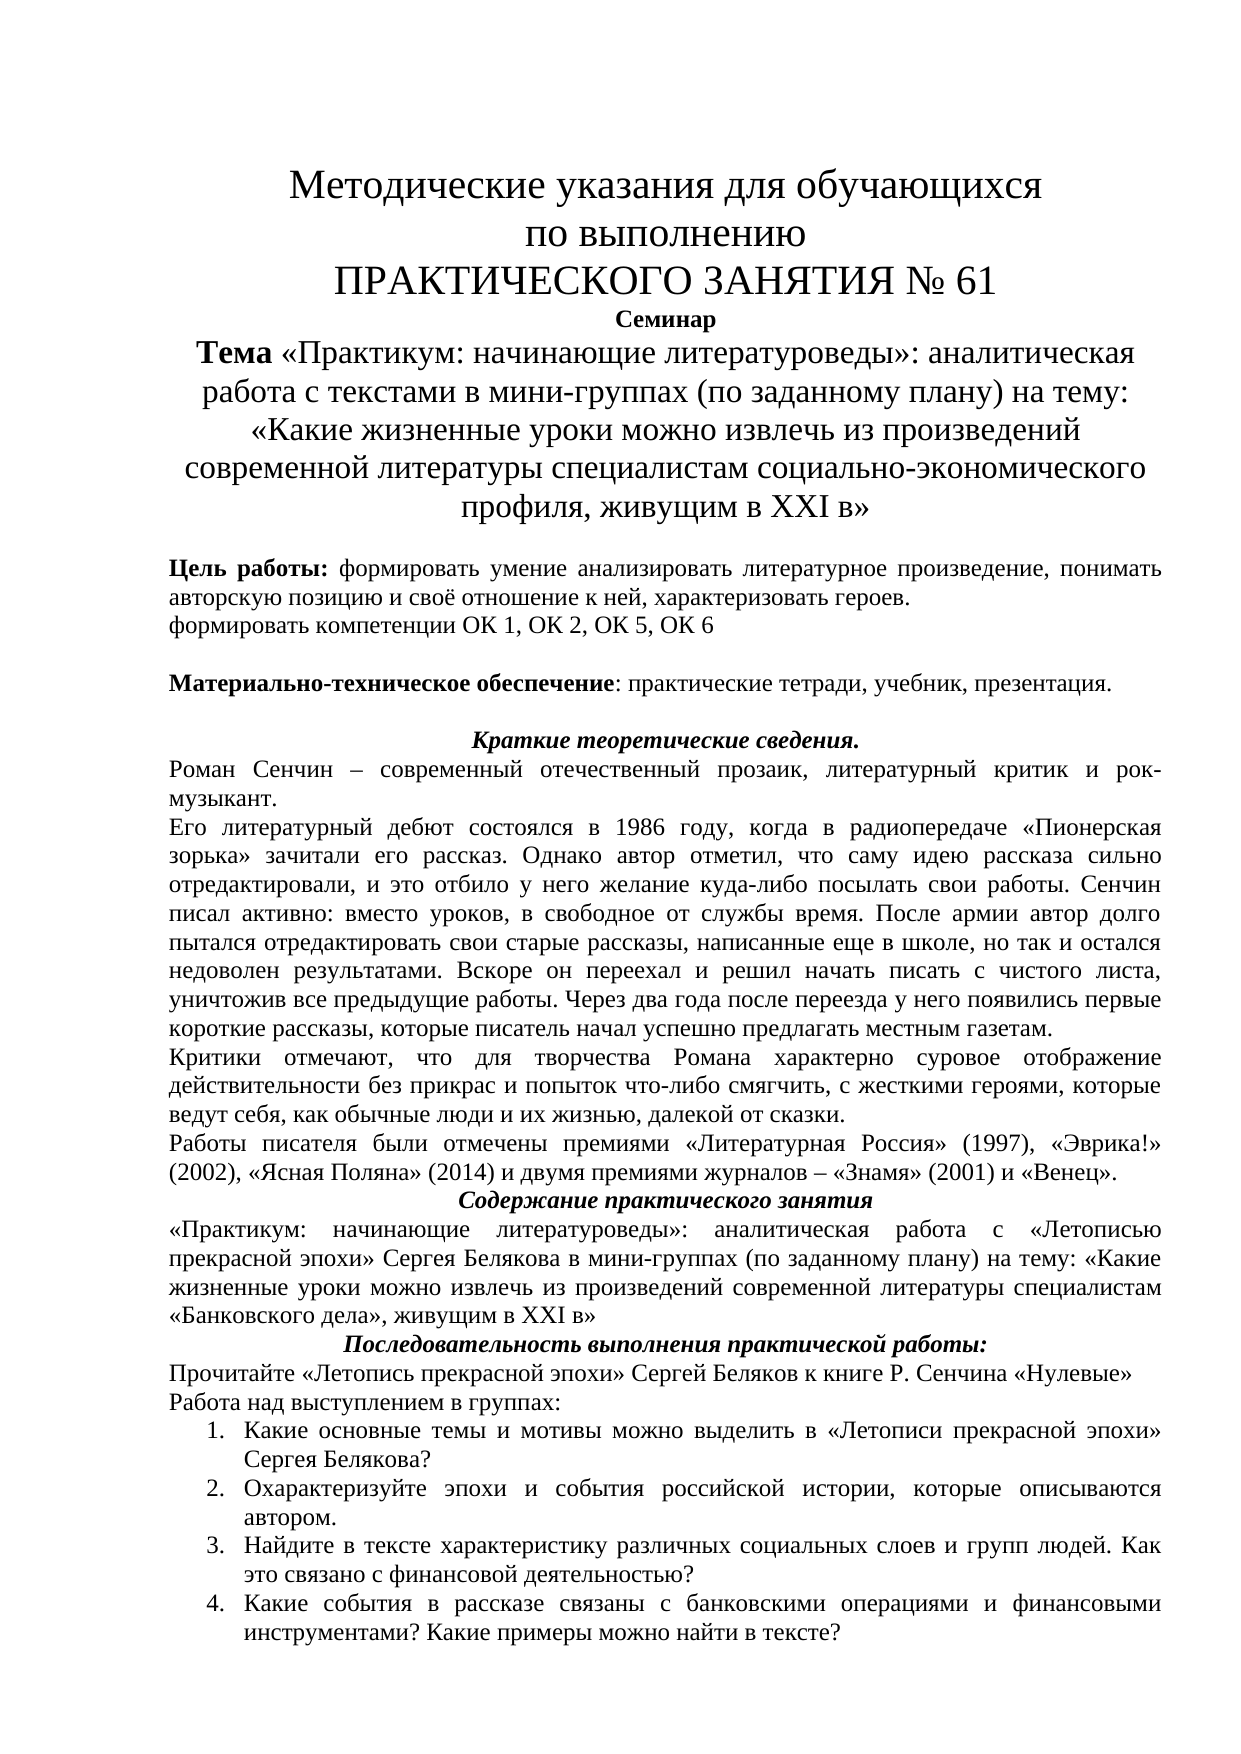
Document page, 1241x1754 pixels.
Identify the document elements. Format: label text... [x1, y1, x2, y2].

text Материально-техническое обеспечение: практические тетради, учебник, презентация. [169, 668, 1162, 697]
text Работы писателя были отмечены премиями «Литературная Россия» (1997), «Эврика!» (2002), «Ясная Поляна» (2014) и двумя премиями журналов – «Знамя» (2001) и «Венец». [169, 1128, 1162, 1185]
list Какие основные темы и мотивы можно выделить в «Летописи прекрасной эпохи» Сергея Белякова? [206, 1415, 1162, 1473]
text Цель работы: формировать умение анализировать литературное произведение, понимать авторскую позицию и своё отношение к ней, характеризовать героев. [169, 553, 1162, 610]
text Краткие теоретические сведения. [169, 725, 1162, 754]
text Роман Сенчин – современный отечественный прозаик, литературный критик и рок-музыкант. [169, 754, 1162, 812]
text Его литературный дебют состоялся в 1986 году, когда в радиопередаче «Пионерская зорька» зачитали его рассказ. Однако автор отметил, что саму идею рассказа сильно отредактировали, и это отбило у него желание куда-либо посылать свои работы. Сенчин писал активно: вместо уроков, в свободное от службы время. После армии автор долго пытался отредактировать свои старые рассказы, написанные еще в школе, но так и остался недоволен результатами. Вскоре он переехал и решил начать писать с чистого листа, уничтожив все предыдущие работы. Через два года после переезда у него появились первые короткие рассказы, которые писатель начал успешно предлагать местным газетам. [169, 812, 1162, 1042]
text Прочитайте «Летопись прекрасной эпохи» Сергей Беляков к книге Р. Сенчина «Нулевые» [169, 1358, 1162, 1387]
text ПРАКТИЧЕСКОГО ЗАНЯТИЯ № 61 [169, 256, 1162, 304]
text Содержание практического занятия [169, 1185, 1162, 1214]
list Найдите в тексте характеристику различных социальных слоев и групп людей. Как это связано с финансовой деятельностью? [206, 1530, 1162, 1588]
text Последовательность выполнения практической работы: [169, 1329, 1162, 1358]
text Работа над выступлением в группах: [169, 1387, 1162, 1415]
text Семинар [169, 304, 1162, 332]
list Какие события в рассказе связаны с банковскими операциями и финансовыми инструментами? Какие примеры можно найти в тексте? [206, 1588, 1162, 1645]
text Критики отмечают, что для творчества Романа характерно суровое отображение действительности без прикрас и попыток что-либо смягчить, с жесткими героями, которые ведут себя, как обычные люди и их жизнью, далекой от сказки. [169, 1042, 1162, 1128]
list Охарактеризуйте эпохи и события российской истории, которые описываются автором. [206, 1473, 1162, 1530]
text по выполнению [169, 208, 1162, 256]
text «Практикум: начинающие литературоведы»: аналитическая работа с «Летописью прекрасной эпохи» Сергея Белякова в мини-группах (по заданному плану) на тему: «Какие жизненные уроки можно извлечь из произведений современной литературы специалистам «Банковского дела», живущим в XXI в» [169, 1214, 1162, 1329]
text формировать компетенции ОК 1, ОК 2, ОК 5, ОК 6 [169, 610, 1162, 639]
text Тема «Практикум: начинающие литературоведы»: аналитическая работа с текстами в мини-группах (по заданному плану) на тему: «Какие жизненные уроки можно извлечь из произведений современной литературы специалистам социально-экономического профиля, живущим в XXI в» [169, 332, 1162, 524]
text Методические указания для обучающихся [169, 160, 1162, 208]
